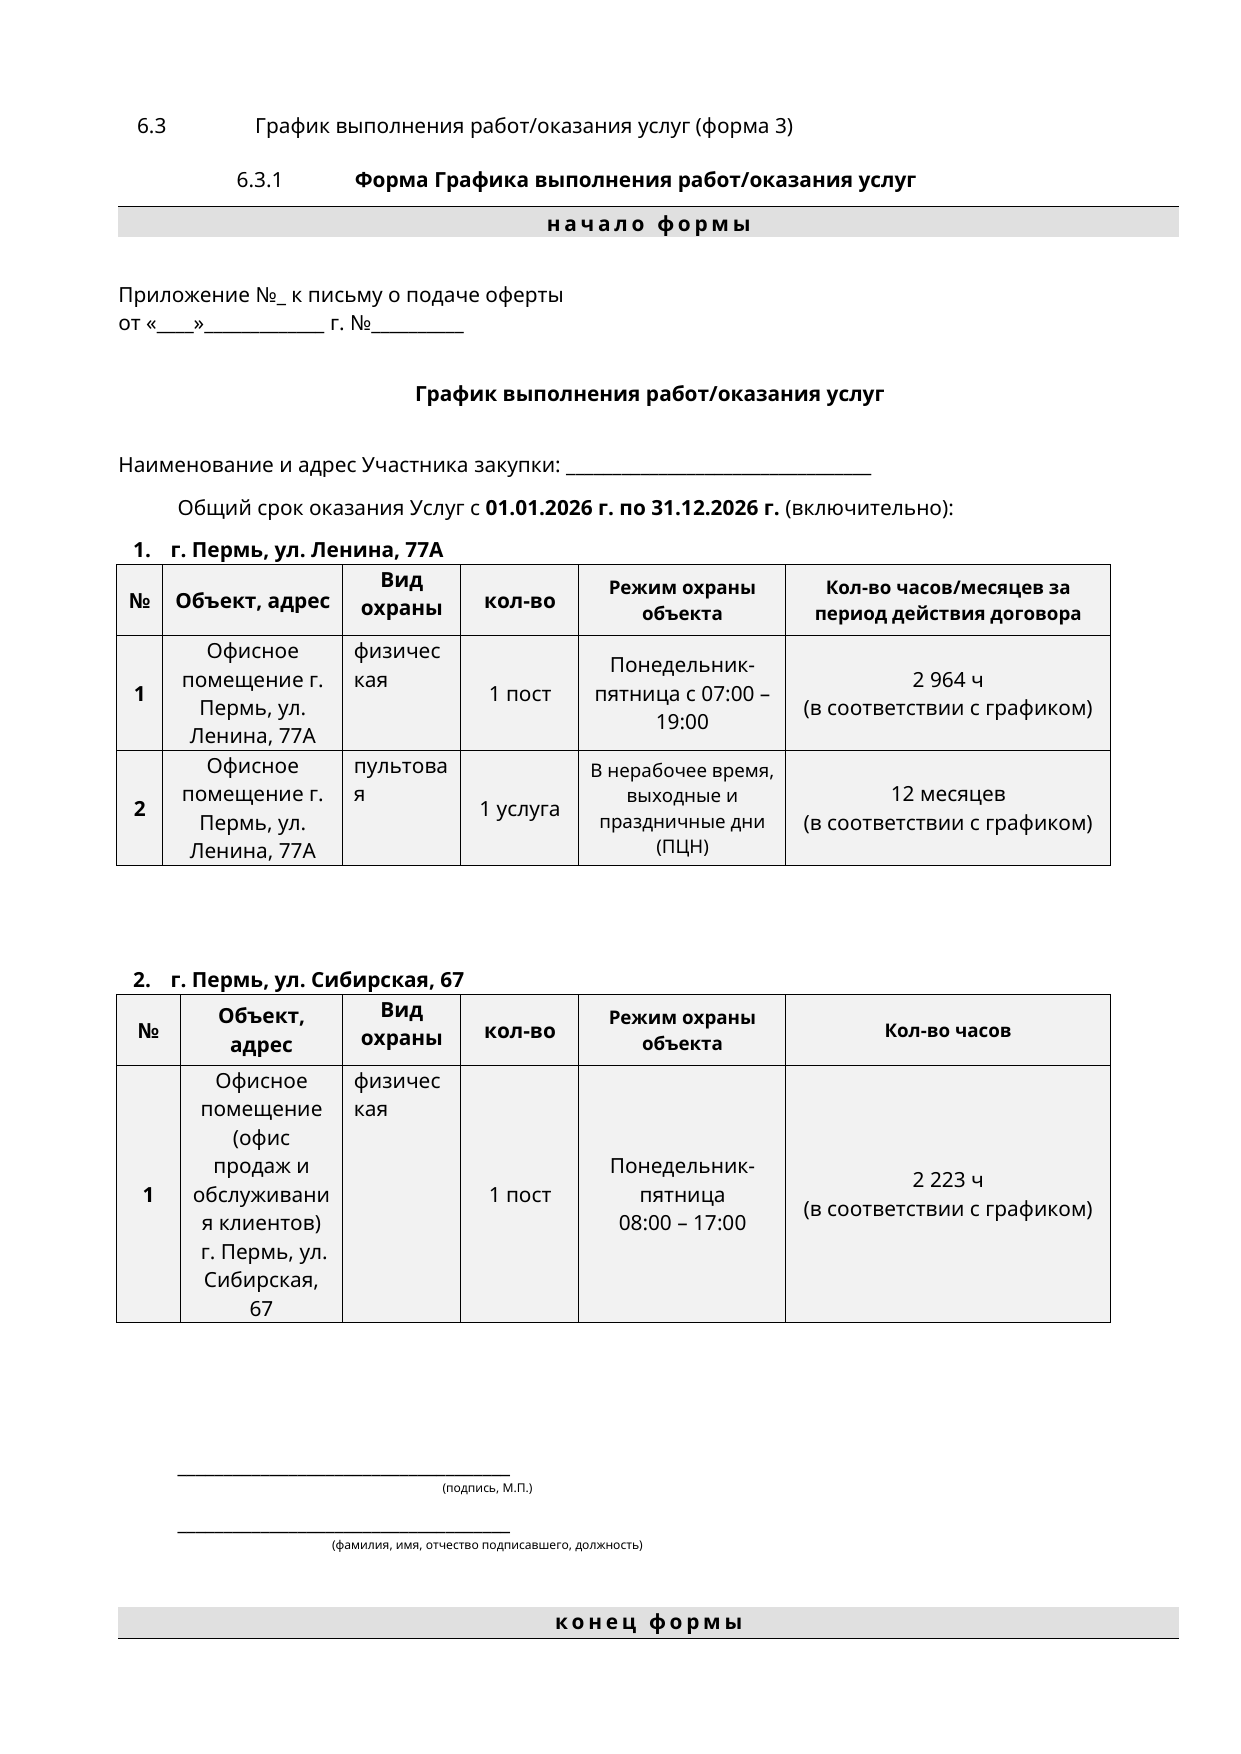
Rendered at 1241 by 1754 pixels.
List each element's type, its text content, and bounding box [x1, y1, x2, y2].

table_header Вид охраны [343, 995, 460, 1065]
table_header Режим охраны объекта [579, 565, 785, 635]
table_header Кол-во часов [786, 995, 1110, 1065]
table_header № [117, 995, 180, 1065]
table_cell пультовая [343, 751, 460, 865]
text ____________________________________ [118, 1451, 1181, 1479]
table_header Объект, адрес [163, 565, 342, 635]
list Форма Графика выполнения работ/оказания услуг [236, 165, 1181, 193]
table_cell 1 [117, 1066, 180, 1322]
text конец формы [118, 1607, 1179, 1638]
table_cell Понедельник-пятница с 07:00 – 19:00 [579, 636, 785, 750]
text ____________________________________ [118, 1508, 1181, 1536]
text начало формы [118, 207, 1179, 237]
list г. Пермь, ул. Ленина, 77А [133, 536, 1181, 564]
text График выполнения работ/оказания услуг [118, 379, 1181, 408]
text Приложение №_ к письму о подаче оферты от «____»_____________ г. №__________ [118, 280, 1181, 337]
list г. Пермь, ул. Сибирская, 67 [133, 965, 1181, 994]
table_cell Понедельник-пятница 08:00 – 17:00 [579, 1066, 785, 1322]
table_header Вид охраны [343, 565, 460, 635]
table_cell Офисное помещение г. Пермь, ул. Ленина, 77А [163, 636, 342, 750]
text Наименование и адрес Участника закупки: _________________________________ [118, 450, 1181, 479]
text Общий срок оказания Услуг с 01.01.2026 г. по 31.12.2026 г. (включительно): [118, 493, 1181, 521]
table_header кол-во [461, 995, 578, 1065]
table_cell 1 пост [461, 636, 578, 750]
table_header Режим охраны объекта [579, 995, 785, 1065]
text (подпись, М.П.) [118, 1479, 797, 1508]
table_cell 2 [117, 751, 162, 865]
table_cell физическая [343, 1066, 460, 1322]
table_cell 2 964 ч (в соответствии с графиком) [786, 636, 1110, 750]
text (фамилия, имя, отчество подписавшего, должность) [118, 1536, 797, 1565]
table_header Кол-во часов/месяцев за период действия договора [786, 565, 1110, 635]
table_header № [117, 565, 162, 635]
table_cell Офисное помещение г. Пермь, ул. Ленина, 77А [163, 751, 342, 865]
table_cell физическая [343, 636, 460, 750]
subtitle График выполнения работ/оказания услуг (форма 3) [137, 111, 1181, 140]
table_cell 1 услуга [461, 751, 578, 865]
table_cell В нерабочее время, выходные и праздничные дни (ПЦН) [579, 751, 785, 865]
table_cell 1 [117, 636, 162, 750]
table_cell 12 месяцев (в соответствии с графиком) [786, 751, 1110, 865]
table_header кол-во [461, 565, 578, 635]
table_cell 2 223 ч (в соответствии с графиком) [786, 1066, 1110, 1322]
table_header Объект, адрес [181, 995, 342, 1065]
table_cell 1 пост [461, 1066, 578, 1322]
table_cell Офисное помещение (офис продаж и обслуживания клиентов) г. Пермь, ул. Сибирская, 67 [181, 1066, 342, 1322]
